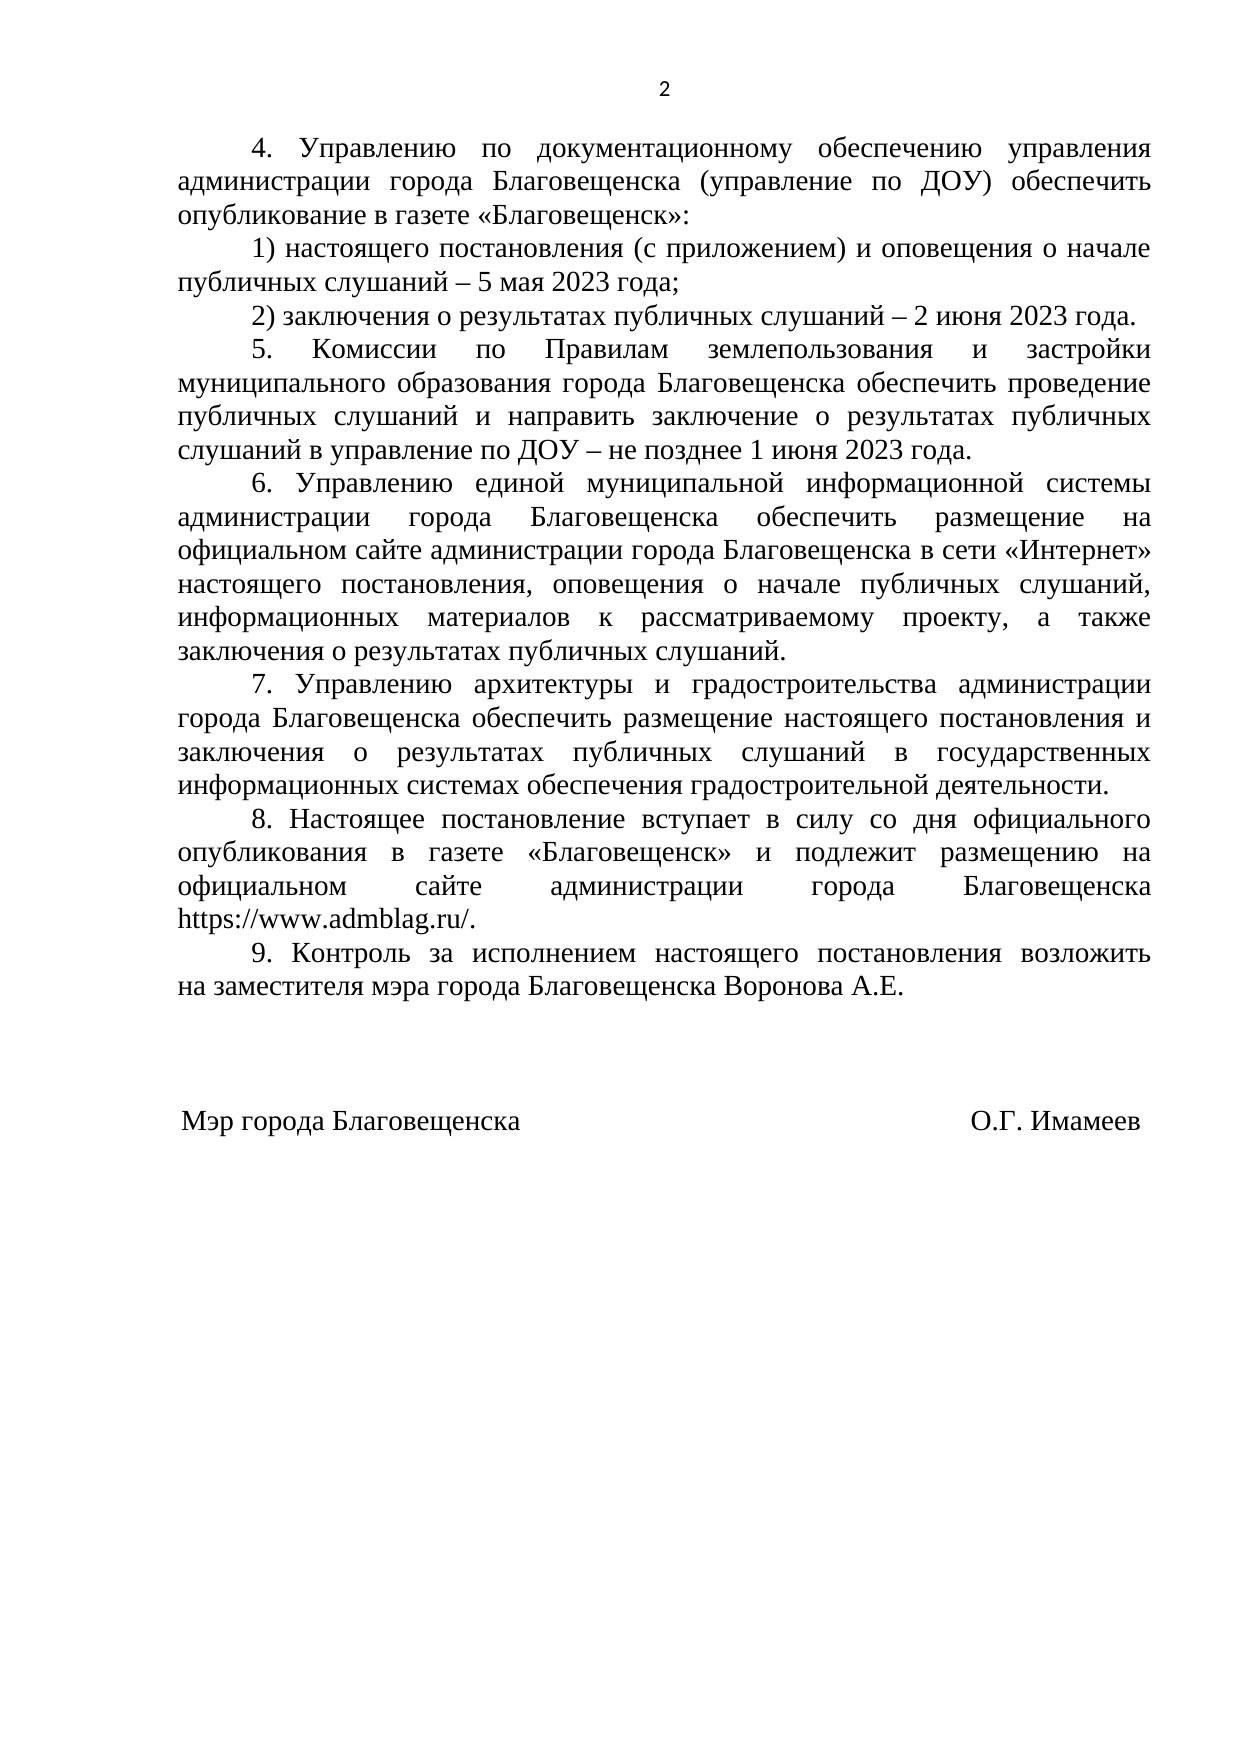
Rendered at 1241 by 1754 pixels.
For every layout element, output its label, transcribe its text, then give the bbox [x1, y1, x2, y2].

text 8. Настоящее постановление вступает в силу со дня официального опубликования в газете «Благовещенск» и подлежит размещению на официальном сайте администрации города Благовещенска https://www.admblag.ru/. [177, 801, 1152, 935]
text 9. Контроль за исполнением настоящего постановления возложить на заместителя мэра города Благовещенска Воронова А.Е. [177, 935, 1152, 1002]
text 2) заключения о результатах публичных слушаний – 2 июня 2023 года. [177, 298, 1152, 331]
text 6. Управлению единой муниципальной информационной системы администрации города Благовещенска обеспечить размещение на официальном сайте администрации города Благовещенска в сети «Интернет» настоящего постановления, оповещения о начале публичных слушаний, информационных материалов к рассматриваемому проекту, а также заключения о результатах публичных слушаний. [177, 465, 1152, 667]
table_header Мэр города Благовещенска [177, 1103, 576, 1136]
text 4. Управлению по документационному обеспечению управления администрации города Благовещенска (управление по ДОУ) обеспечить опубликование в газете «Благовещенск»: [177, 130, 1152, 231]
text 5. Комиссии по Правилам землепользования и застройки муниципального образования города Благовещенска обеспечить проведение публичных слушаний и направить заключение о результатах публичных слушаний в управление по ДОУ – не позднее 1 июня 2023 года. [177, 331, 1152, 465]
table_header О.Г. Имамеев [576, 1103, 1152, 1136]
text 7. Управлению архитектуры и градостроительства администрации города Благовещенска обеспечить размещение настоящего постановления и заключения о результатах публичных слушаний в государственных информационных системах обеспечения градостроительной деятельности. [177, 667, 1152, 801]
text 1) настоящего постановления (с приложением) и оповещения о начале публичных слушаний – 5 мая 2023 года; [177, 231, 1152, 298]
